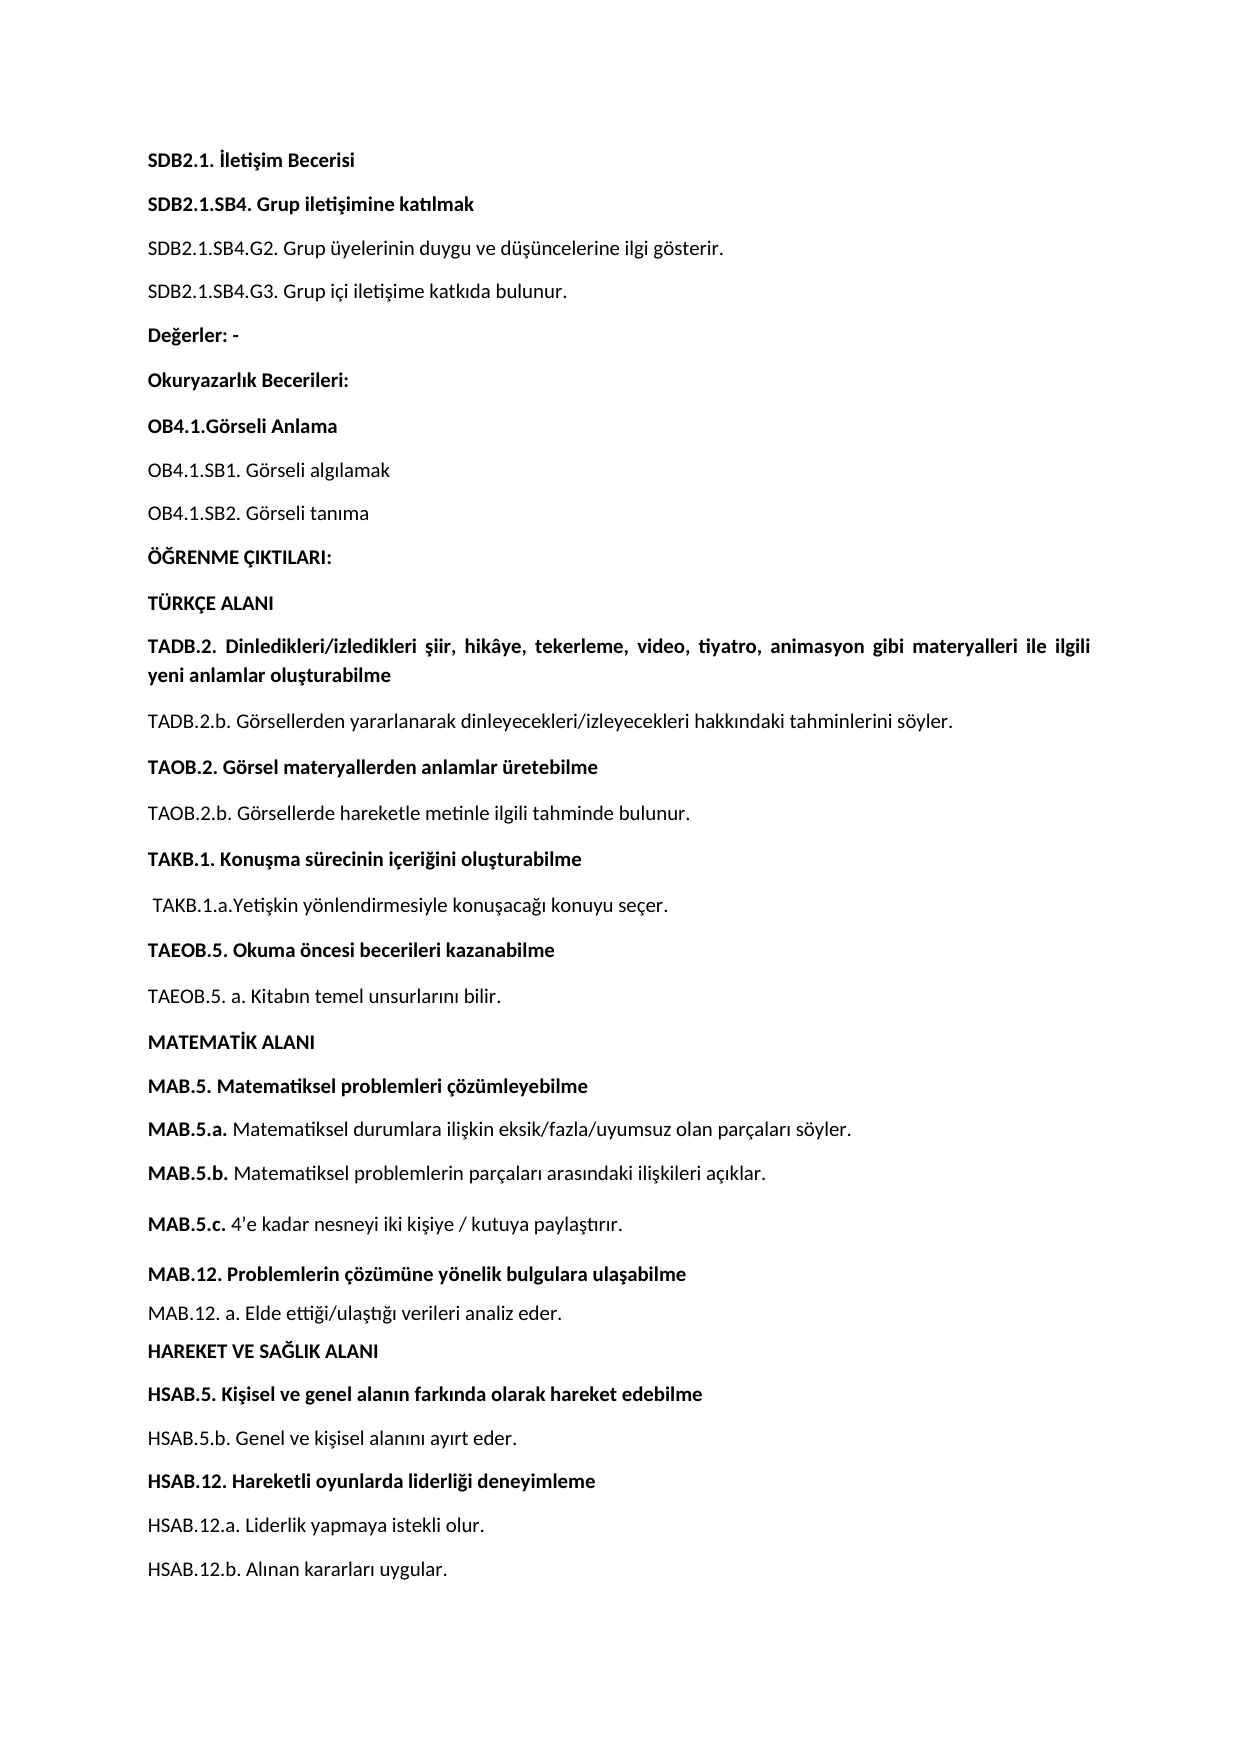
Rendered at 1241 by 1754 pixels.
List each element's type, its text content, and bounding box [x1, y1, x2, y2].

text SDB2.1.SB4.G2. Grup üyelerinin duygu ve düşüncelerine ilgi gösterir. [148, 235, 1093, 260]
text TAEOB.5. Okuma öncesi becerileri kazanabilme [148, 938, 1093, 963]
text HAREKET VE SAĞLIK ALANI [148, 1338, 1093, 1363]
text TAKB.1. Konuşma sürecinin içeriğini oluşturabilme [148, 846, 1093, 871]
text TADB.2.b. Görsellerden yararlanarak dinleyecekleri/izleyecekleri hakkındaki tahminlerini söyler. [148, 708, 1093, 734]
text ÖĞRENME ÇIKTILARI: [148, 544, 1093, 569]
text OB4.1.SB2. Görseli tanıma [148, 501, 1093, 526]
text HSAB.12.a. Liderlik yapmaya istekli olur. [148, 1512, 1093, 1538]
text Değerler: - [148, 322, 1093, 347]
text TADB.2. Dinledikleri/izledikleri şiir, hikâye, tekerleme, video, tiyatro, animasyon gibi materyalleri ile ilgili yeni anlamlar oluşturabilme [148, 633, 1093, 688]
text OB4.1.Görseli Anlama [148, 413, 1093, 439]
text MAB.5.c. 4’e kadar nesneyi iki kişiye / kutuya paylaştırır. [148, 1211, 1093, 1236]
text TÜRKÇE ALANI [148, 590, 1093, 615]
text MAB.5.a. Matematiksel durumlara ilişkin eksik/fazla/uyumsuz olan parçaları söyler. [148, 1116, 1093, 1142]
text MAB.5. Matematiksel problemleri çözümleyebilme [148, 1073, 1093, 1098]
text TAKB.1.a.Yetişkin yönlendirmesiyle konuşacağı konuyu seçer. [148, 892, 1093, 917]
text TAOB.2.b. Görsellerde hareketle metinle ilgili tahminde bulunur. [148, 800, 1093, 826]
text HSAB.5.b. Genel ve kişisel alanını ayırt eder. [148, 1425, 1093, 1450]
text TAEOB.5. a. Kitabın temel unsurlarını bilir. [148, 983, 1093, 1009]
text OB4.1.SB1. Görseli algılamak [148, 457, 1093, 482]
text TAOB.2. Görsel materyallerden anlamlar üretebilme [148, 754, 1093, 780]
text HSAB.12. Hareketli oyunlarda liderliği deneyimleme [148, 1468, 1093, 1494]
text HSAB.12.b. Alınan kararları uygular. [148, 1557, 1093, 1582]
text MAB.12. a. Elde ettiği/ulaştığı verileri analiz eder. [148, 1300, 1093, 1325]
text MAB.12. Problemlerin çözümüne yönelik bulgulara ulaşabilme [148, 1262, 1093, 1287]
text MAB.5.b. Matematiksel problemlerin parçaları arasındaki ilişkileri açıklar. [148, 1160, 1093, 1185]
text SDB2.1. İletişim Becerisi [148, 148, 1093, 173]
text Okuryazarlık Becerileri: [148, 368, 1093, 393]
text SDB2.1.SB4. Grup iletişimine katılmak [148, 191, 1093, 217]
text HSAB.5. Kişisel ve genel alanın farkında olarak hareket edebilme [148, 1381, 1093, 1407]
text MATEMATİK ALANI [148, 1029, 1093, 1055]
text SDB2.1.SB4.G3. Grup içi iletişime katkıda bulunur. [148, 278, 1093, 304]
